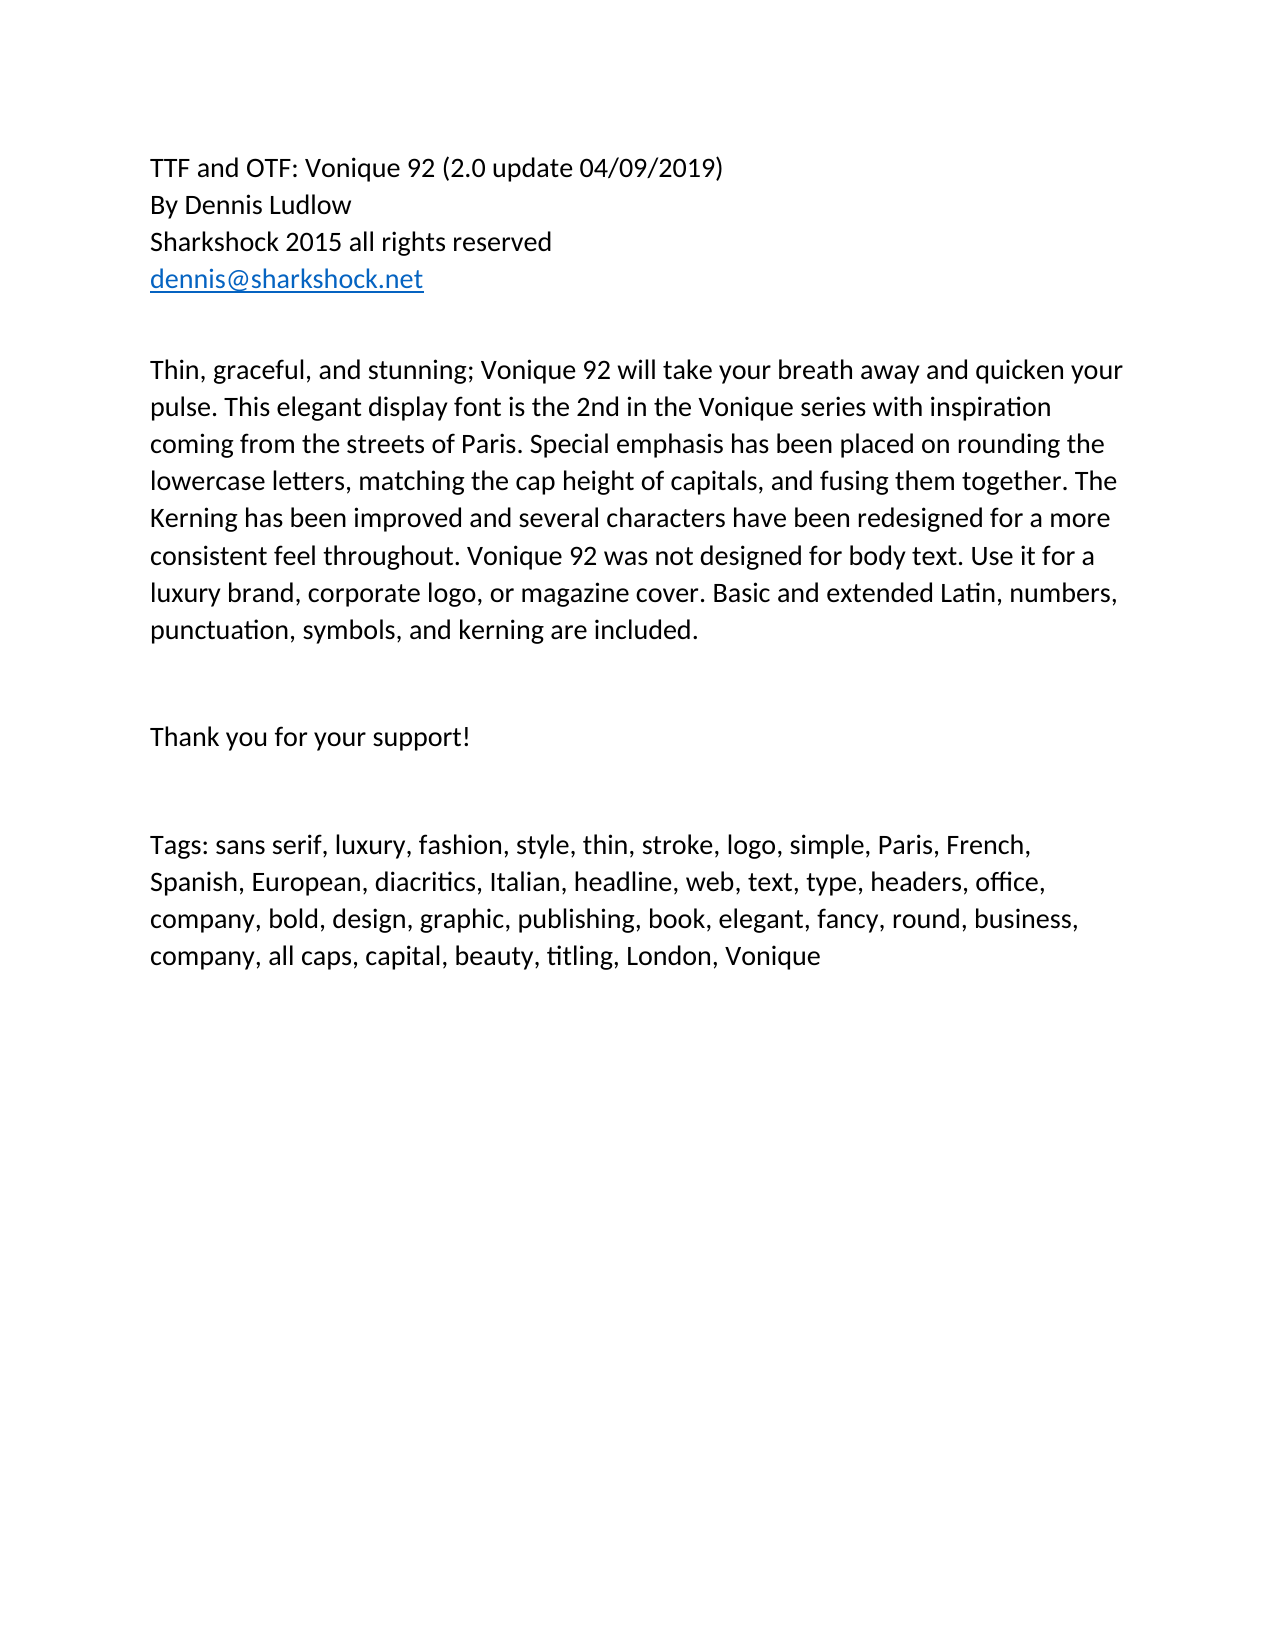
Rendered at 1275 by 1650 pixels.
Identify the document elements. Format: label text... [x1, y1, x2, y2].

text Thank you for your support! [150, 719, 1125, 753]
text By Dennis Ludlow Sharkshock 2015 all rights reserved dennis@sharkshock.net [150, 187, 1125, 296]
text Thin, graceful, and stunning; Vonique 92 will take your breath away and quicken your pulse. This elegant display font is the 2nd in the Vonique series with inspiration coming from the streets of Paris. Special emphasis has been placed on rounding the lowercase letters, matching the cap height of capitals, and fusing them together. The Kerning has been improved and several characters have been redesigned for a more consistent feel throughout. Vonique 92 was not designed for body text. Use it for a luxury brand, corporate logo, or magazine cover. Basic and extended Latin, numbers, punctuation, symbols, and kerning are included. [150, 352, 1125, 646]
text Tags: sans serif, luxury, fashion, style, thin, stroke, logo, simple, Paris, French, Spanish, European, diacritics, Italian, headline, web, text, type, headers, office, company, bold, design, graphic, publishing, book, elegant, fancy, round, business, company, all caps, capital, beauty, titling, London, Vonique [150, 827, 1125, 972]
text TTF and OTF: Vonique 92 (2.0 update 04/09/2019) [150, 150, 1125, 184]
